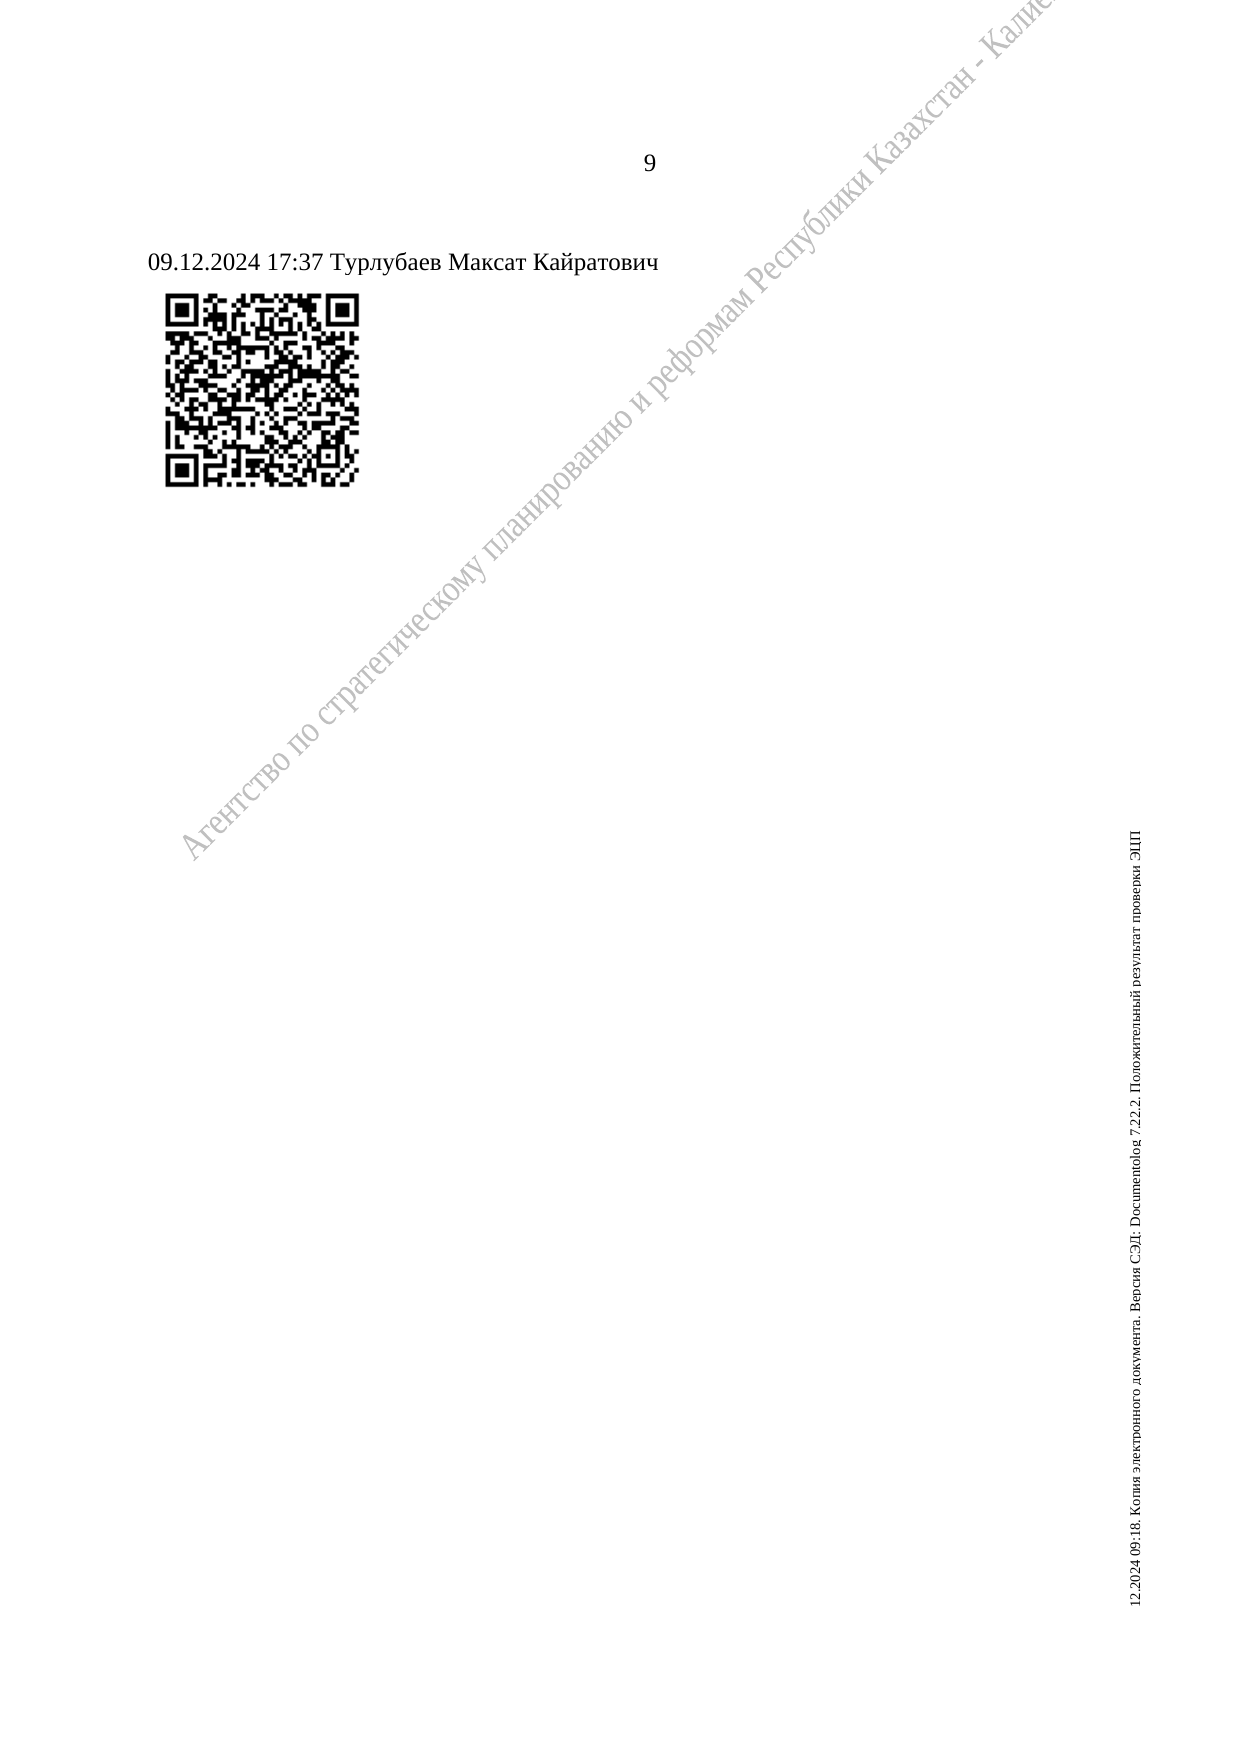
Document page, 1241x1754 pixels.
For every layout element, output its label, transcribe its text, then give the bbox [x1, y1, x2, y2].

text 09.12.2024 17:37 Турлубаев Максат Кайратович [148, 247, 1152, 276]
picture [147, 275, 378, 506]
